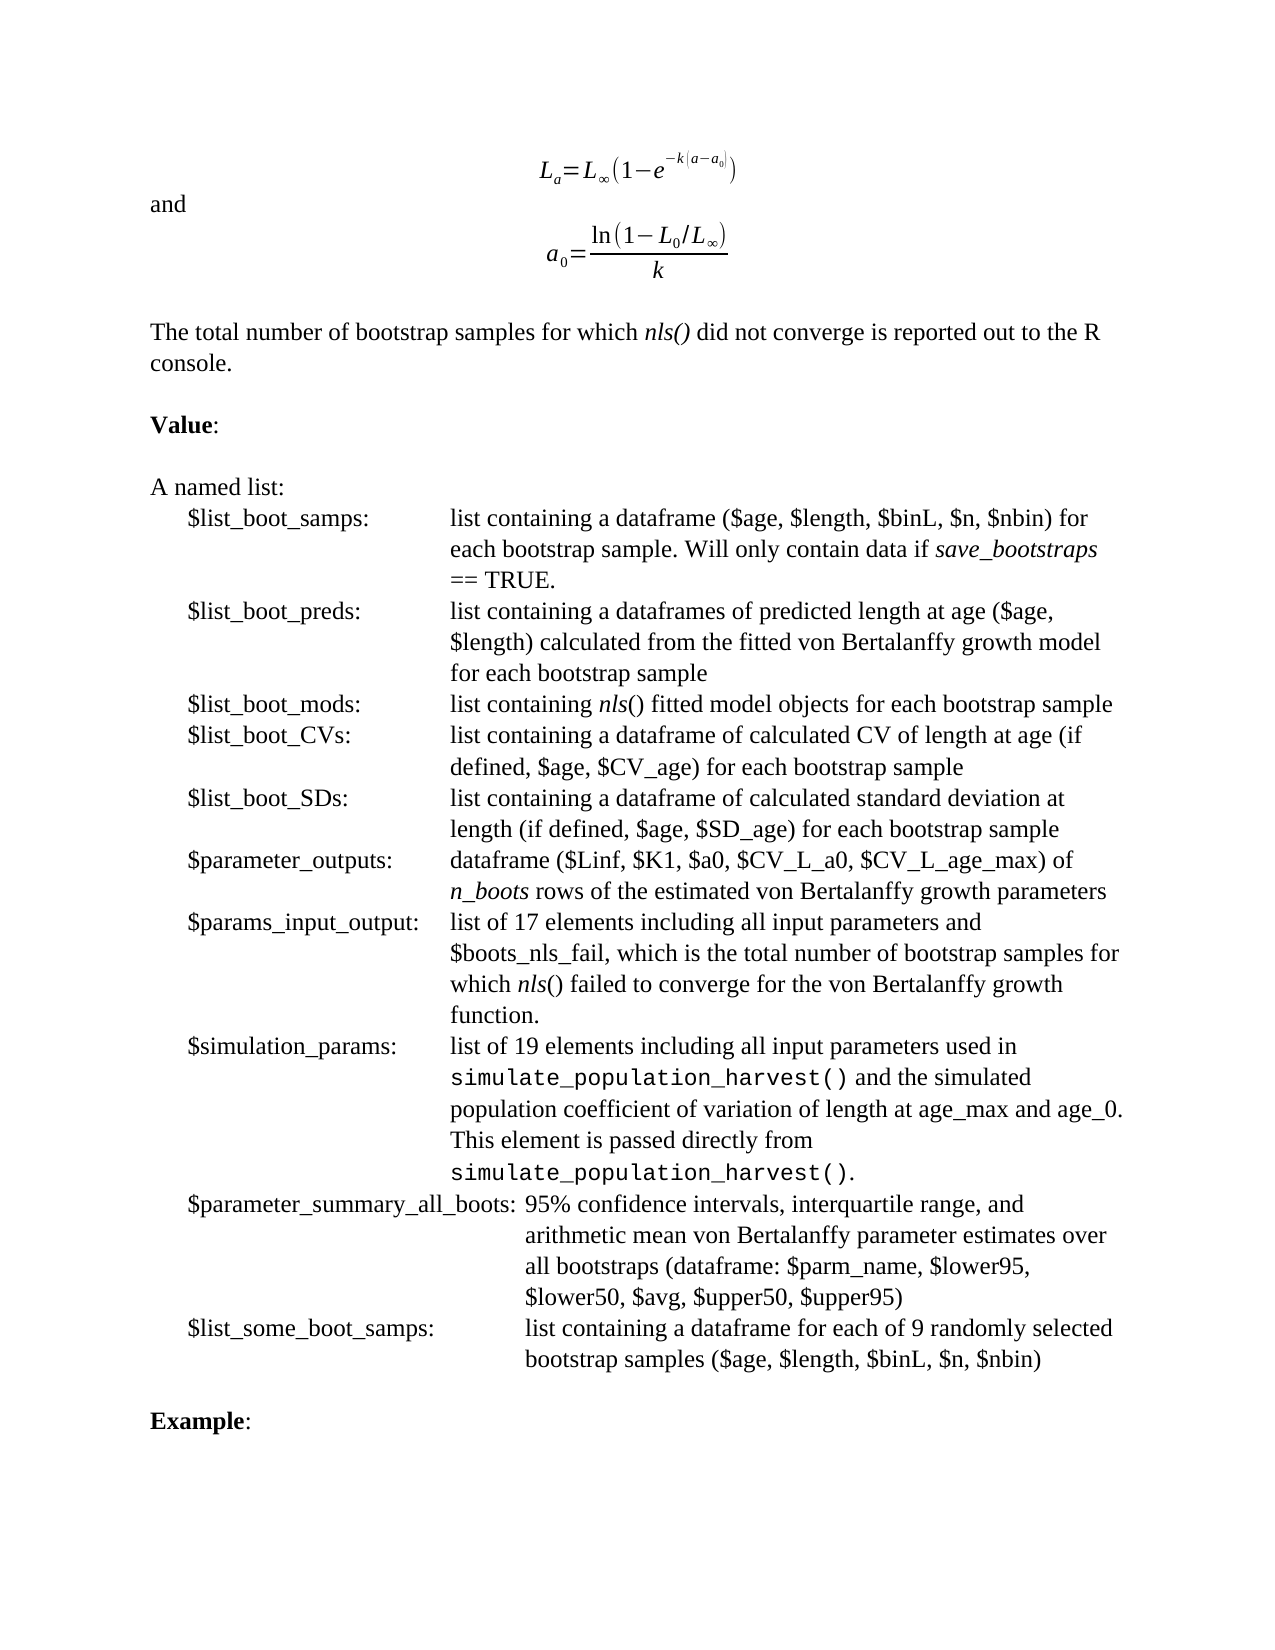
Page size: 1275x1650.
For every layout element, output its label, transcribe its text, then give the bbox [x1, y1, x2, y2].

text $list_boot_SDs: list containing a dataframe of calculated standard deviation at length (if defined, $age, $SD_age) for each bootstrap sample [187, 783, 1125, 842]
text $list_boot_preds: list containing a dataframes of predicted length at age ($age, $length) calculated from the fitted von Bertalanffy growth model for each bootstrap sample [187, 596, 1125, 687]
text $list_boot_mods: list containing nls() fitted model objects for each bootstrap sample [187, 689, 1125, 718]
text $params_input_output: list of 17 elements including all input parameters and $boots_nls_fail, which is the total number of bootstrap samples for which nls() failed to converge for the von Bertalanffy growth function. [187, 907, 1125, 1029]
text A named list: [150, 472, 1125, 501]
text The total number of bootstrap samples for which nls() did not converge is reported out to the R console. [150, 317, 1125, 377]
text $list_boot_samps: list containing a dataframe ($age, $length, $binL, $n, $nbin) for each bootstrap sample. Will only contain data if save_bootstraps == TRUE. [187, 503, 1125, 594]
text $parameter_outputs: dataframe ($Linf, $K1, $a0, $CV_L_a0, $CV_L_age_max) of n_boots rows of the estimated von Bertalanffy growth parameters [187, 845, 1125, 904]
text $list_boot_CVs: list containing a dataframe of calculated CV of length at age (if defined, $age, $CV_age) for each bootstrap sample [187, 721, 1125, 780]
text Example: [150, 1406, 1125, 1435]
text $parameter_summary_all_boots: 95% confidence intervals, interquartile range, and arithmetic mean von Bertalanffy parameter estimates over all bootstraps (dataframe: $parm_name, $lower95, $lower50, $avg, $upper50, $upper95) [187, 1189, 1125, 1311]
text Value: [150, 410, 1125, 439]
text $simulation_params: list of 19 elements including all input parameters used in simulate_population_harvest() and the simulated population coefficient of variation of length at age_max and age_0. This element is passed directly from simulate_population_harvest(). [187, 1031, 1125, 1187]
text and [150, 189, 1125, 218]
text $list_some_boot_samps: list containing a dataframe for each of 9 randomly selected bootstrap samples ($age, $length, $binL, $n, $nbin) [187, 1313, 1125, 1373]
